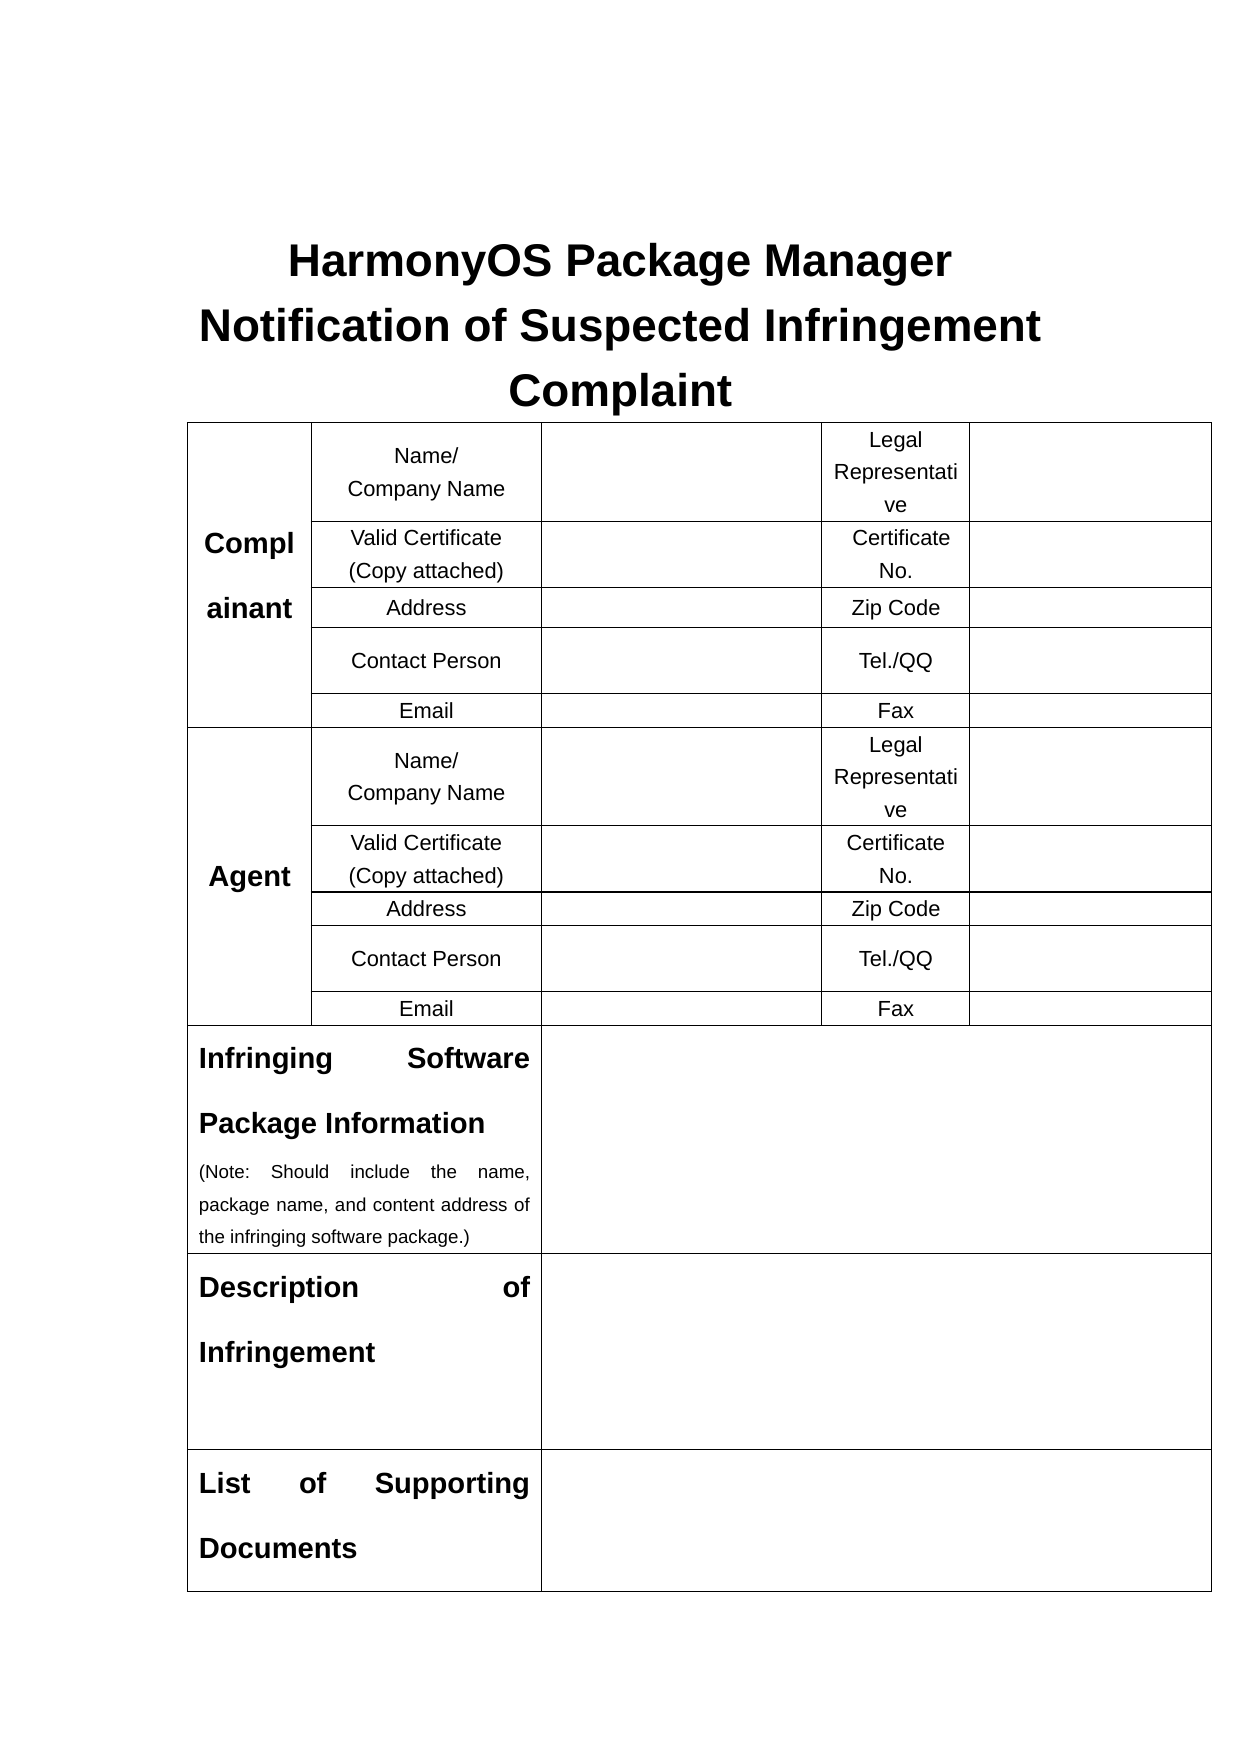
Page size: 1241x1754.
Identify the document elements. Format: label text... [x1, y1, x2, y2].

table_cell Valid Certificate (Copy attached) [312, 522, 541, 587]
table_cell [542, 992, 821, 1024]
table_cell [542, 728, 821, 825]
table_cell Address [312, 893, 541, 925]
table_cell Tel./QQ [822, 926, 969, 991]
table_cell Name/ Company Name [312, 728, 541, 825]
table_cell [542, 1254, 1211, 1449]
table_cell [970, 893, 1211, 925]
table_cell Certificate No. [822, 826, 969, 891]
table_cell [542, 694, 821, 727]
table_cell [542, 1450, 1211, 1591]
table_cell [542, 628, 821, 693]
table_cell [970, 588, 1211, 627]
table_header Legal Representative [822, 423, 969, 521]
table_cell [542, 893, 821, 925]
table_cell Zip Code [822, 893, 969, 925]
table_cell [542, 588, 821, 627]
table_cell [542, 926, 821, 991]
table_cell Fax [822, 992, 969, 1024]
table_cell Email [312, 694, 541, 727]
table_cell Legal Representative [822, 728, 969, 825]
table_cell Address [312, 588, 541, 627]
table_cell Agent [188, 728, 311, 1024]
table_cell Infringing Software Package Information (Note: Should include the name, package name, and content address of the infringing software package.) [188, 1026, 541, 1253]
table_header [542, 423, 821, 521]
table_cell [970, 628, 1211, 693]
table_cell Tel./QQ [822, 628, 969, 693]
table_cell [542, 1026, 1211, 1253]
table_cell Description of Infringement [188, 1254, 541, 1449]
table_cell [542, 826, 821, 891]
table_header Name/ Company Name [312, 423, 541, 521]
table_cell Certificate No. [822, 522, 969, 587]
table_cell Fax [822, 694, 969, 727]
table_cell Email [312, 992, 541, 1024]
table_cell Contact Person [312, 926, 541, 991]
table_cell [542, 522, 821, 587]
table_cell [970, 992, 1211, 1024]
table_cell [188, 1450, 541, 1591]
text HarmonyOS Package Manager Notification of Suspected Infringement Complaint [187, 227, 1053, 422]
table_cell [970, 694, 1211, 727]
table_header [970, 423, 1211, 521]
table_cell [970, 522, 1211, 587]
table_header Complainant [188, 423, 311, 727]
table_cell Valid Certificate (Copy attached) [312, 826, 541, 891]
table_cell [970, 926, 1211, 991]
table_cell [970, 728, 1211, 825]
table_cell [970, 826, 1211, 891]
table_cell Zip Code [822, 588, 969, 627]
table_cell Contact Person [312, 628, 541, 693]
